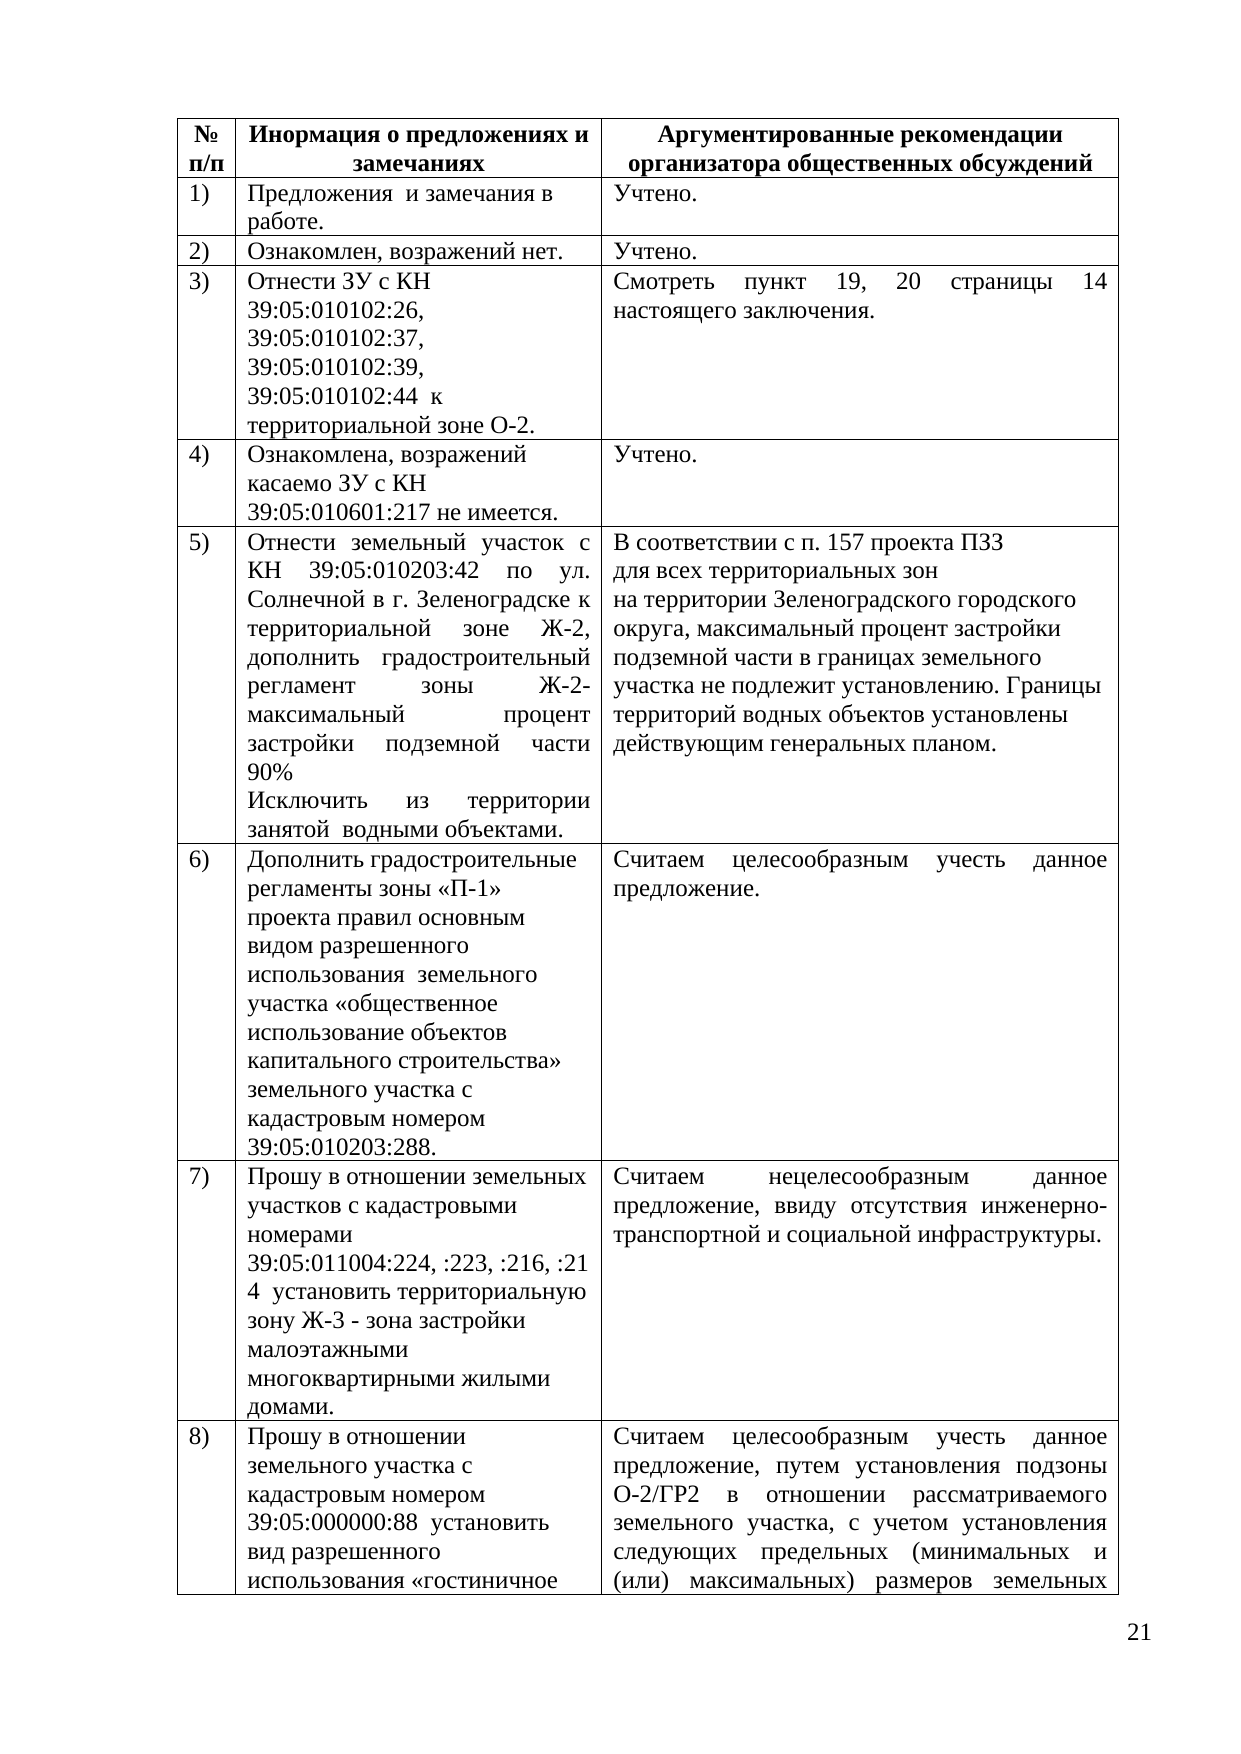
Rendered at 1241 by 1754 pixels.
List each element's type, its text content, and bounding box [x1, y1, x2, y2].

table_header Инормация о предложениях и замечаниях [236, 119, 601, 177]
table_cell Отнести земельный участок с КН 39:05:010203:42 по ул. Солнечной в г. Зеленоградске к территориальной зоне Ж-2, дополнить градостроительный регламент зоны Ж-2- максимальный процент застройки подземной части 90% Исключить из территории занятой водными объектами. [236, 527, 601, 843]
table_cell 3) [178, 266, 235, 438]
table_cell Смотреть пункт 19, 20 страницы 14 настоящего заключения. [602, 266, 1118, 438]
table_cell 7) [178, 1161, 235, 1420]
table_cell 6) [178, 844, 235, 1160]
table_header № п/п [178, 119, 235, 177]
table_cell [236, 1421, 601, 1594]
table_cell Считаем целесообразным учесть данное предложение. [602, 844, 1118, 1160]
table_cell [602, 1421, 1118, 1594]
table_cell Ознакомлен, возражений нет. [236, 236, 601, 265]
table_cell Прошу в отношении земельных участков с кадастровыми номерами 39:05:011004:224, :223, :216, :214 установить территориальную зону Ж-3 - зона застройки малоэтажными многоквартирными жилыми домами. [236, 1161, 601, 1420]
table_cell 4) [178, 440, 235, 526]
table_cell В соответствии с п. 157 проекта ПЗЗ для всех территориальных зон на территории Зеленоградского городского округа, максимальный процент застройки подземной части в границах земельного участка не подлежит установлению. Границы территорий водных объектов установлены действующим генеральных планом. [602, 527, 1118, 843]
table_cell Учтено. [602, 440, 1118, 526]
table_cell 2) [178, 236, 235, 265]
table_cell Считаем нецелесообразным данное предложение, ввиду отсутствия инженерно-транспортной и социальной инфраструктуры. [602, 1161, 1118, 1420]
table_cell Ознакомлена, возражений касаемо ЗУ с КН 39:05:010601:217 не имеется. [236, 440, 601, 526]
table_cell 1) [178, 178, 235, 235]
table_cell Учтено. [602, 236, 1118, 265]
table_cell 8) [178, 1421, 235, 1594]
table_cell Предложения и замечания в работе. [236, 178, 601, 235]
table_cell Учтено. [602, 178, 1118, 235]
table_cell Дополнить градостроительные регламенты зоны «П-1» проекта правил основным видом разрешенного использования земельного участка «общественное использование объектов капитального строительства» земельного участка с кадастровым номером 39:05:010203:288. [236, 844, 601, 1160]
table_cell Отнести ЗУ с КН 39:05:010102:26, 39:05:010102:37, 39:05:010102:39, 39:05:010102:44 к территориальной зоне О-2. [236, 266, 601, 438]
table_header Аргументированные рекомендации организатора общественных обсуждений [602, 119, 1118, 177]
table_cell 5) [178, 527, 235, 843]
